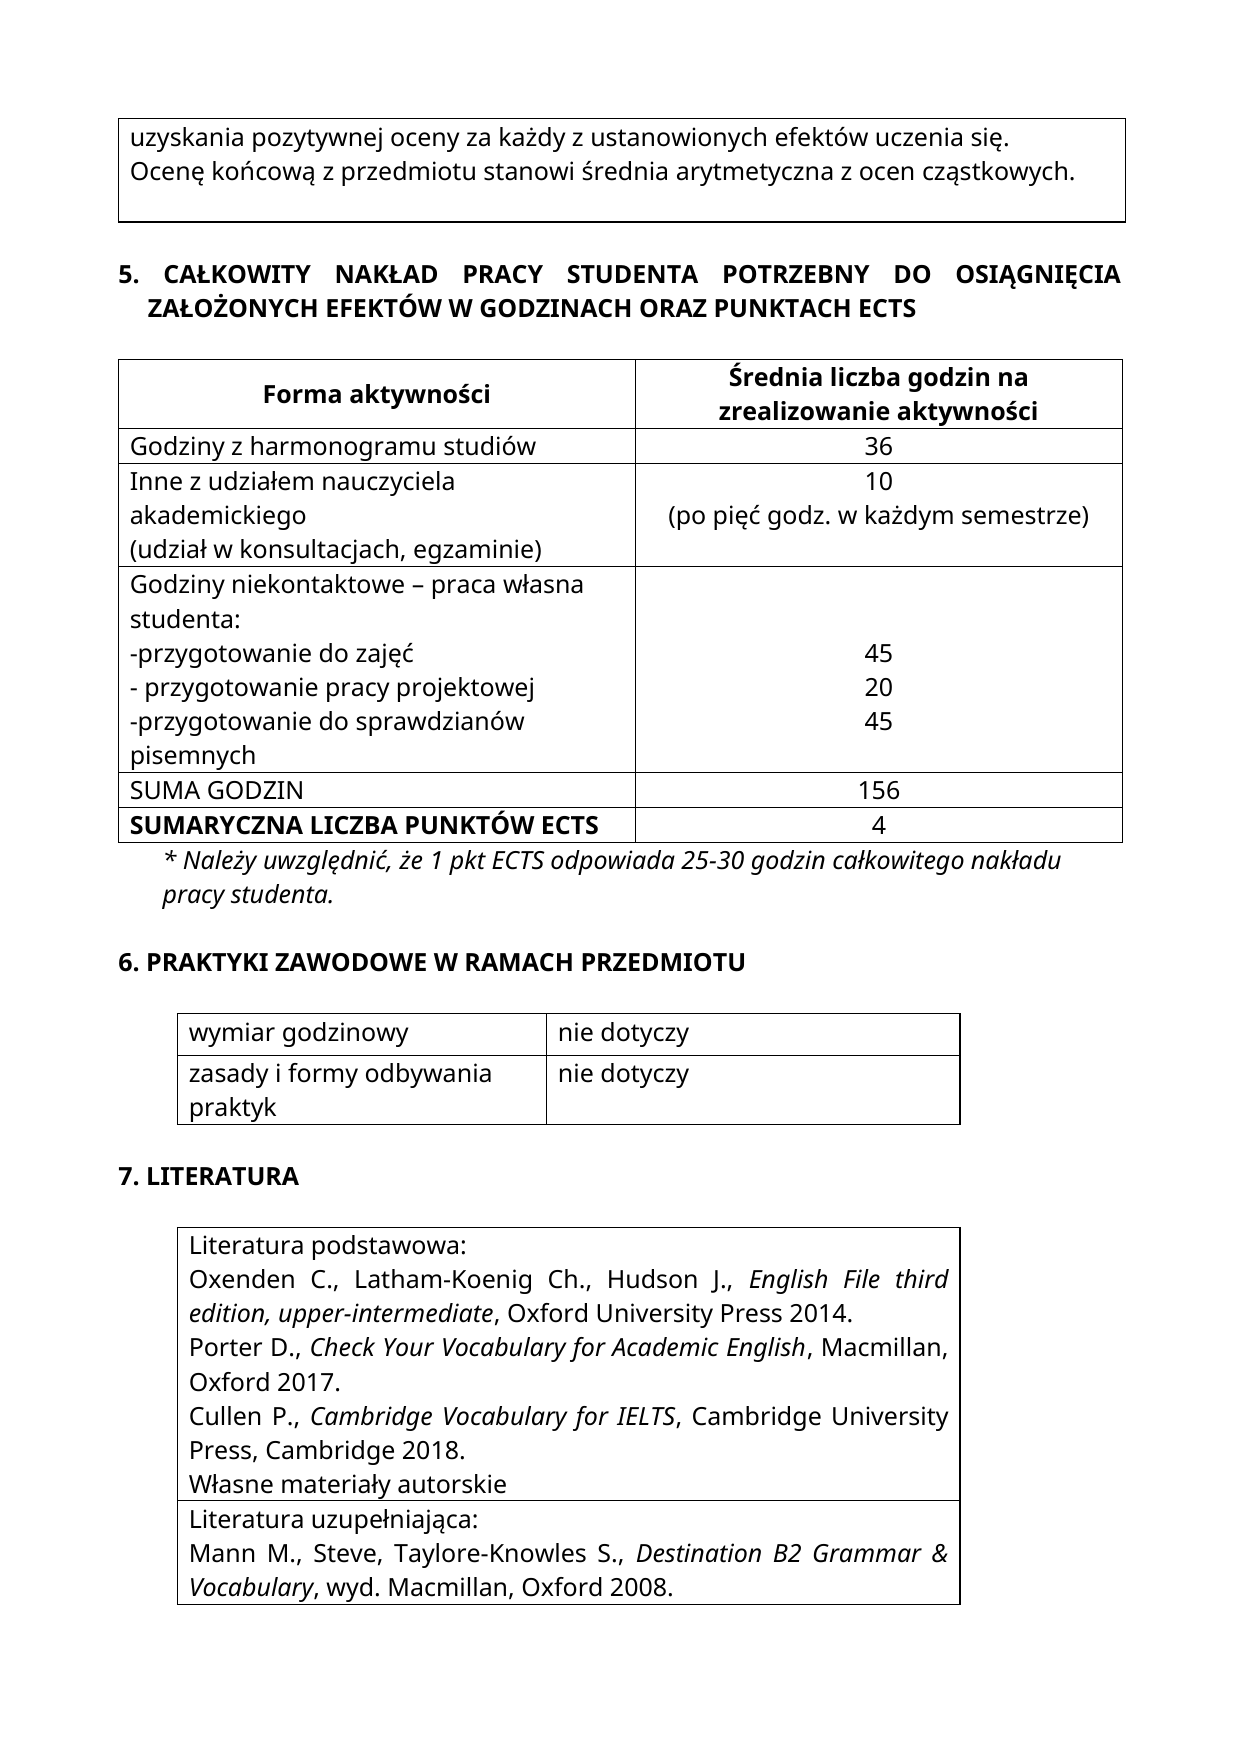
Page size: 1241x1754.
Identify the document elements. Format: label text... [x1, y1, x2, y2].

table_cell Godziny niekontaktowe – praca własna studenta: -przygotowanie do zajęć - przygotowanie pracy projektowej -przygotowanie do sprawdzianów pisemnych [119, 567, 635, 772]
text 7. LITERATURA [118, 1159, 1122, 1193]
table_header nie dotyczy [547, 1014, 959, 1054]
table_cell nie dotyczy [547, 1056, 959, 1124]
table_cell SUMA GODZIN [119, 773, 635, 807]
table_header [119, 119, 1125, 221]
table_cell 4 [636, 808, 1122, 842]
table_header Forma aktywności [119, 360, 635, 428]
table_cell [178, 1501, 959, 1604]
table_cell 10 (po pięć godz. w każdym semestrze) [636, 464, 1122, 566]
text 5. CAŁKOWITY NAKŁAD PRACY STUDENTA POTRZEBNY DO OSIĄGNIĘCIA ZAŁOŻONYCH EFEKTÓW W GODZINACH ORAZ PUNKTACH ECTS [118, 256, 1122, 324]
table_cell Inne z udziałem nauczyciela akademickiego (udział w konsultacjach, egzaminie) [119, 464, 635, 566]
table_header Literatura podstawowa: Oxenden C., Latham-Koenig Ch., Hudson J., English File third edition, upper-intermediate, Oxford University Press 2014. Porter D., Check Your Vocabulary for Academic English, Macmillan, Oxford 2017. Cullen P., Cambridge Vocabulary for IELTS, Cambridge University Press, Cambridge 2018. Własne materiały autorskie [178, 1228, 959, 1500]
table_cell 45 20 45 [636, 567, 1122, 772]
text * Należy uwzględnić, że 1 pkt ECTS odpowiada 25-30 godzin całkowitego nakładu pracy studenta. [162, 843, 1122, 911]
table_cell Godziny z harmonogramu studiów [119, 429, 635, 463]
table_cell SUMARYCZNA LICZBA PUNKTÓW ECTS [119, 808, 635, 842]
table_cell 156 [636, 773, 1122, 807]
table_header Średnia liczba godzin na zrealizowanie aktywności [636, 360, 1122, 428]
text 6. PRAKTYKI ZAWODOWE W RAMACH PRZEDMIOTU [118, 945, 1122, 979]
table_cell zasady i formy odbywania praktyk [178, 1056, 546, 1124]
table_header wymiar godzinowy [178, 1014, 546, 1054]
table_cell 36 [636, 429, 1122, 463]
